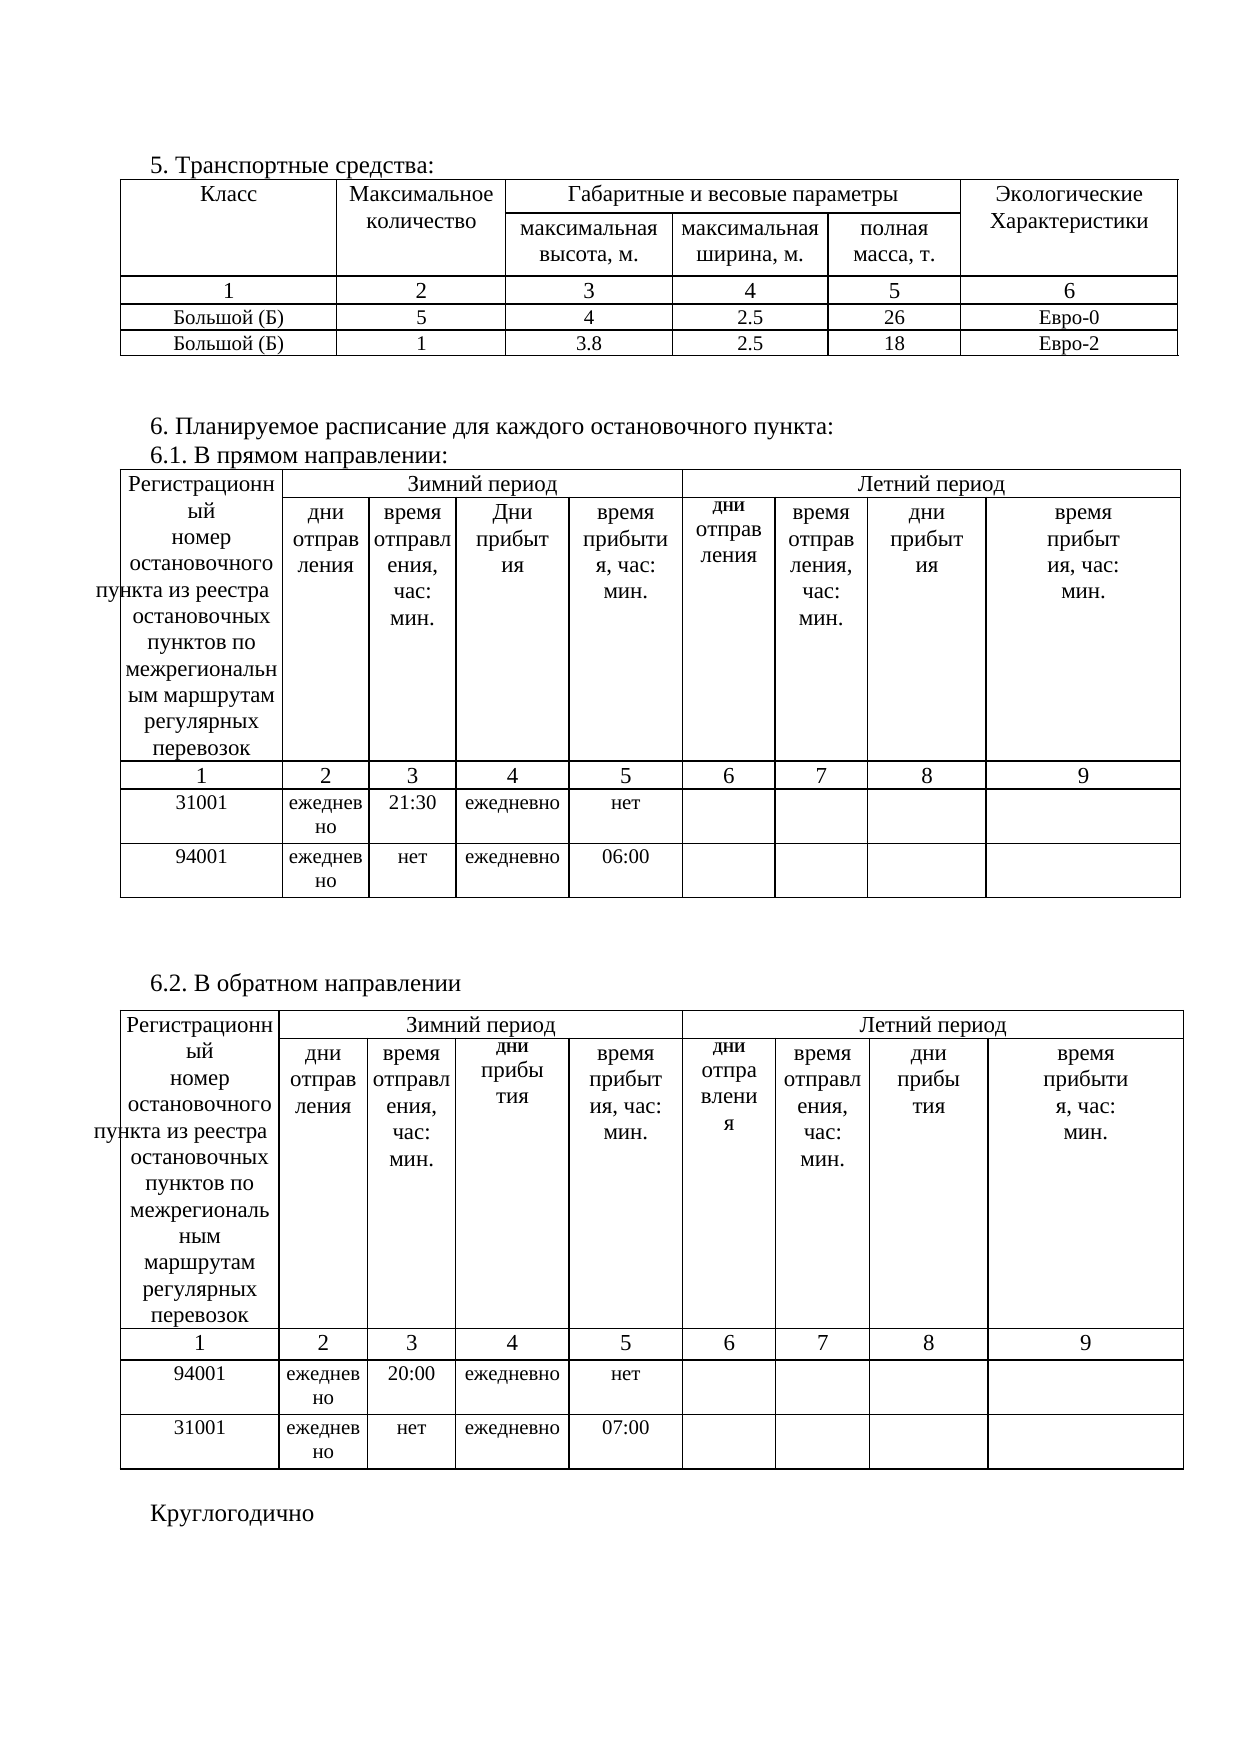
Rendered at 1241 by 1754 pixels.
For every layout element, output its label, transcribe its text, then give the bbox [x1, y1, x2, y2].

table_cell 2.5 [673, 331, 827, 354]
table_cell Евро-0 [961, 305, 1177, 329]
table_cell [776, 844, 867, 897]
table_cell [683, 1361, 775, 1414]
table_cell дни отправ ления [283, 498, 368, 760]
table_cell 2.5 [673, 305, 827, 329]
table_cell [987, 790, 1180, 842]
table_cell ежедневно [457, 790, 568, 842]
table_cell время прибыти я, час: мин. [989, 1039, 1183, 1327]
table_cell нет [368, 1415, 455, 1468]
table_cell [868, 790, 985, 842]
table_cell [989, 1415, 1183, 1468]
table_cell 26 [829, 305, 960, 329]
table_cell [683, 1415, 775, 1468]
table_cell 1 [121, 1329, 278, 1359]
table_cell 8 [870, 1329, 987, 1359]
table_cell 9 [987, 762, 1180, 788]
text 5. Транспортные средства: [150, 150, 1090, 179]
table_cell Дни прибыт ия [457, 498, 568, 760]
table_cell 06:00 [570, 844, 682, 897]
table_cell время отправл ения, час: мин. [776, 1039, 869, 1327]
table_header Зимний период [283, 470, 682, 497]
table_header Регистрационный номер остановочного пункта из реестра остановочных пунктов по межрегиональным маршрутам регулярных перевозок [121, 470, 282, 760]
table_cell ДНИ отправ ления [683, 498, 774, 760]
table_cell 3 [506, 277, 672, 303]
table_cell дни прибыт ия [868, 498, 985, 760]
table_header Зимний период [280, 1011, 682, 1038]
table_cell ежедневно [283, 790, 368, 842]
table_cell время отправл ения, час: мин. [370, 498, 455, 760]
table_cell 1 [121, 277, 336, 303]
table_cell [868, 844, 985, 897]
table_cell 2 [280, 1329, 367, 1359]
table_cell ДНИ прибы тия [456, 1039, 568, 1327]
table_cell 2 [283, 762, 368, 788]
table_cell 07:00 [570, 1415, 682, 1468]
table_cell максимальная высота, м. [506, 214, 672, 275]
table_cell Большой (Б) [121, 331, 336, 354]
table_cell Евро-2 [961, 331, 1177, 354]
table_header Габаритные и весовые параметры [506, 180, 960, 212]
table_cell ежедневно [280, 1361, 367, 1414]
table_header Класс [121, 180, 336, 275]
table_cell 5 [829, 277, 960, 303]
table_cell 4 [457, 762, 568, 788]
table_cell время отправ ления, час: мин. [776, 498, 867, 760]
table_header Летний период [683, 470, 1180, 497]
table_cell время отправл ения, час: мин. [368, 1039, 455, 1327]
table_cell 3 [370, 762, 455, 788]
table_cell [683, 790, 774, 842]
table_cell 4 [456, 1329, 568, 1359]
table_cell Большой (Б) [121, 305, 336, 329]
table_cell 94001 [121, 1361, 278, 1414]
table_cell [776, 1415, 869, 1468]
table_cell нет [370, 844, 455, 897]
table_cell время прибыт ия, час: мин. [570, 1039, 682, 1327]
text Круглогодично [150, 1498, 1090, 1527]
table_cell 4 [506, 305, 672, 329]
table_cell дни прибы тия [870, 1039, 987, 1327]
table_cell [987, 844, 1180, 897]
table_cell [776, 1361, 869, 1414]
table_cell ежедневно [283, 844, 368, 897]
table_cell 5 [570, 762, 682, 788]
table_cell [870, 1361, 987, 1414]
table_cell 18 [829, 331, 960, 354]
table_header Летний период [683, 1011, 1183, 1038]
text 6.1. В прямом направлении: [150, 440, 1090, 469]
table_cell 94001 [121, 844, 282, 897]
table_header Регистрационный номер остановочного пункта из реестра остановочных пунктов по межрегиональным маршрутам регулярных перевозок [121, 1011, 278, 1327]
table_cell нет [570, 790, 682, 842]
table_cell 5 [337, 305, 505, 329]
table_cell [776, 790, 867, 842]
table_cell 5 [570, 1329, 682, 1359]
table_cell 7 [776, 1329, 869, 1359]
table_cell 8 [868, 762, 985, 788]
table_cell 1 [337, 331, 505, 354]
table_cell 9 [989, 1329, 1183, 1359]
table_cell [683, 844, 774, 897]
table_cell 2 [337, 277, 505, 303]
table_cell 31001 [121, 790, 282, 842]
table_cell время прибыти я, час: мин. [570, 498, 682, 760]
table_cell [870, 1415, 987, 1468]
table_header Экологические Характеристики [961, 180, 1177, 275]
table_cell ежедневно [456, 1361, 568, 1414]
table_cell [989, 1361, 1183, 1414]
table_cell 21:30 [370, 790, 455, 842]
table_cell ежедневно [280, 1415, 367, 1468]
table_cell ДНИ отпра влени я [683, 1039, 775, 1327]
table_cell максимальная ширина, м. [673, 214, 827, 275]
table_cell 3.8 [506, 331, 672, 354]
text 6. Планируемое расписание для каждого остановочного пункта: [150, 411, 1090, 440]
table_header Максимальное количество [337, 180, 505, 275]
table_cell 1 [121, 762, 282, 788]
table_cell 6 [683, 762, 774, 788]
table_cell 6 [961, 277, 1177, 303]
table_cell 4 [673, 277, 827, 303]
table_cell полная масса, т. [829, 214, 960, 275]
table_cell дни отправ ления [280, 1039, 367, 1327]
table_cell 3 [368, 1329, 455, 1359]
table_cell 7 [776, 762, 867, 788]
table_cell нет [570, 1361, 682, 1414]
table_cell время прибыт ия, час: мин. [987, 498, 1180, 760]
text 6.2. В обратном направлении [150, 968, 1090, 997]
table_cell ежедневно [457, 844, 568, 897]
table_cell 31001 [121, 1415, 278, 1468]
table_cell ежедневно [456, 1415, 568, 1468]
table_cell 20:00 [368, 1361, 455, 1414]
table_cell 6 [683, 1329, 775, 1359]
